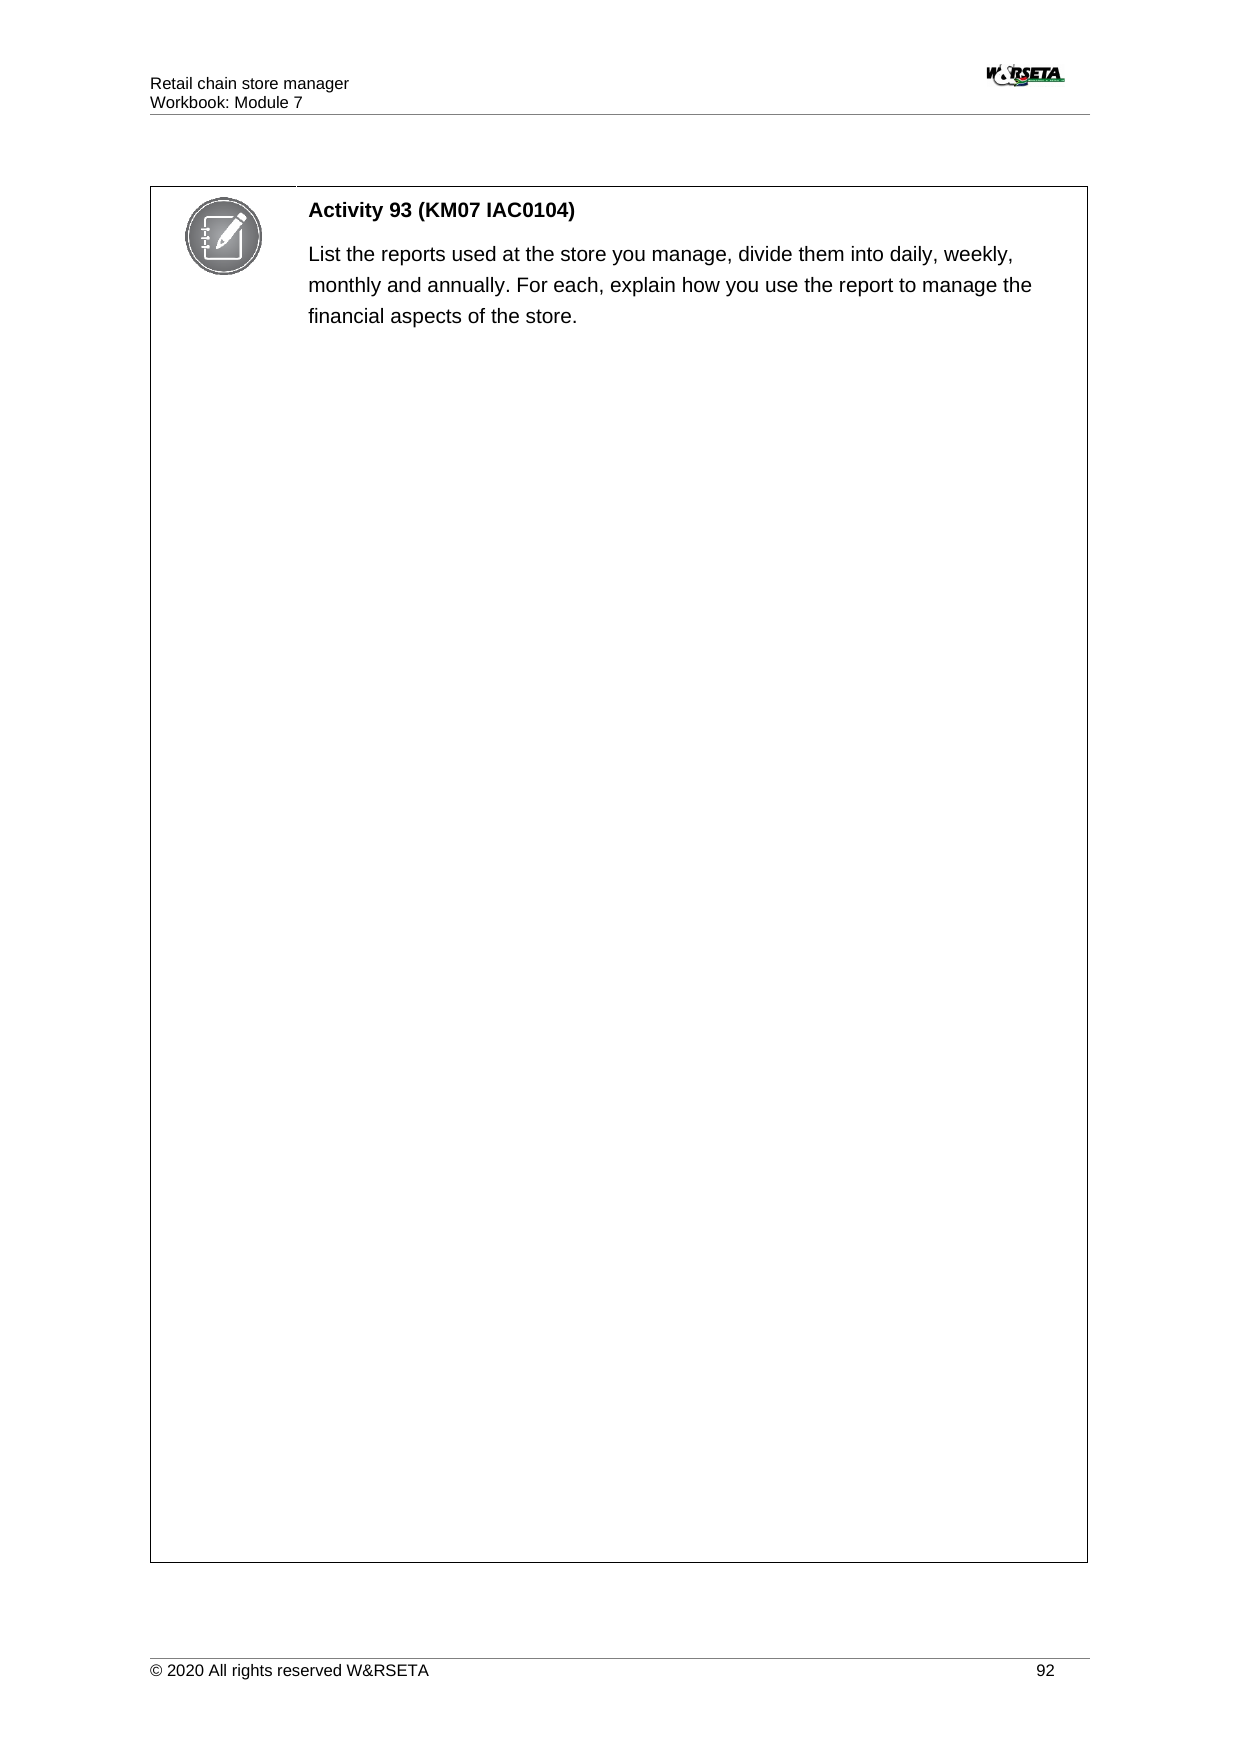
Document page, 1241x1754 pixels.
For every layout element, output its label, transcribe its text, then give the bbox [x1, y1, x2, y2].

table_header [151, 187, 296, 1562]
picture [986, 64, 1065, 87]
picture [185, 197, 262, 275]
table_header Activity 93 (KM07 IAC0104) List the reports used at the store you manage, divide them into daily, weekly, monthly and annually. For each, explain how you use the report to manage the financial aspects of the store. [297, 187, 1087, 1562]
